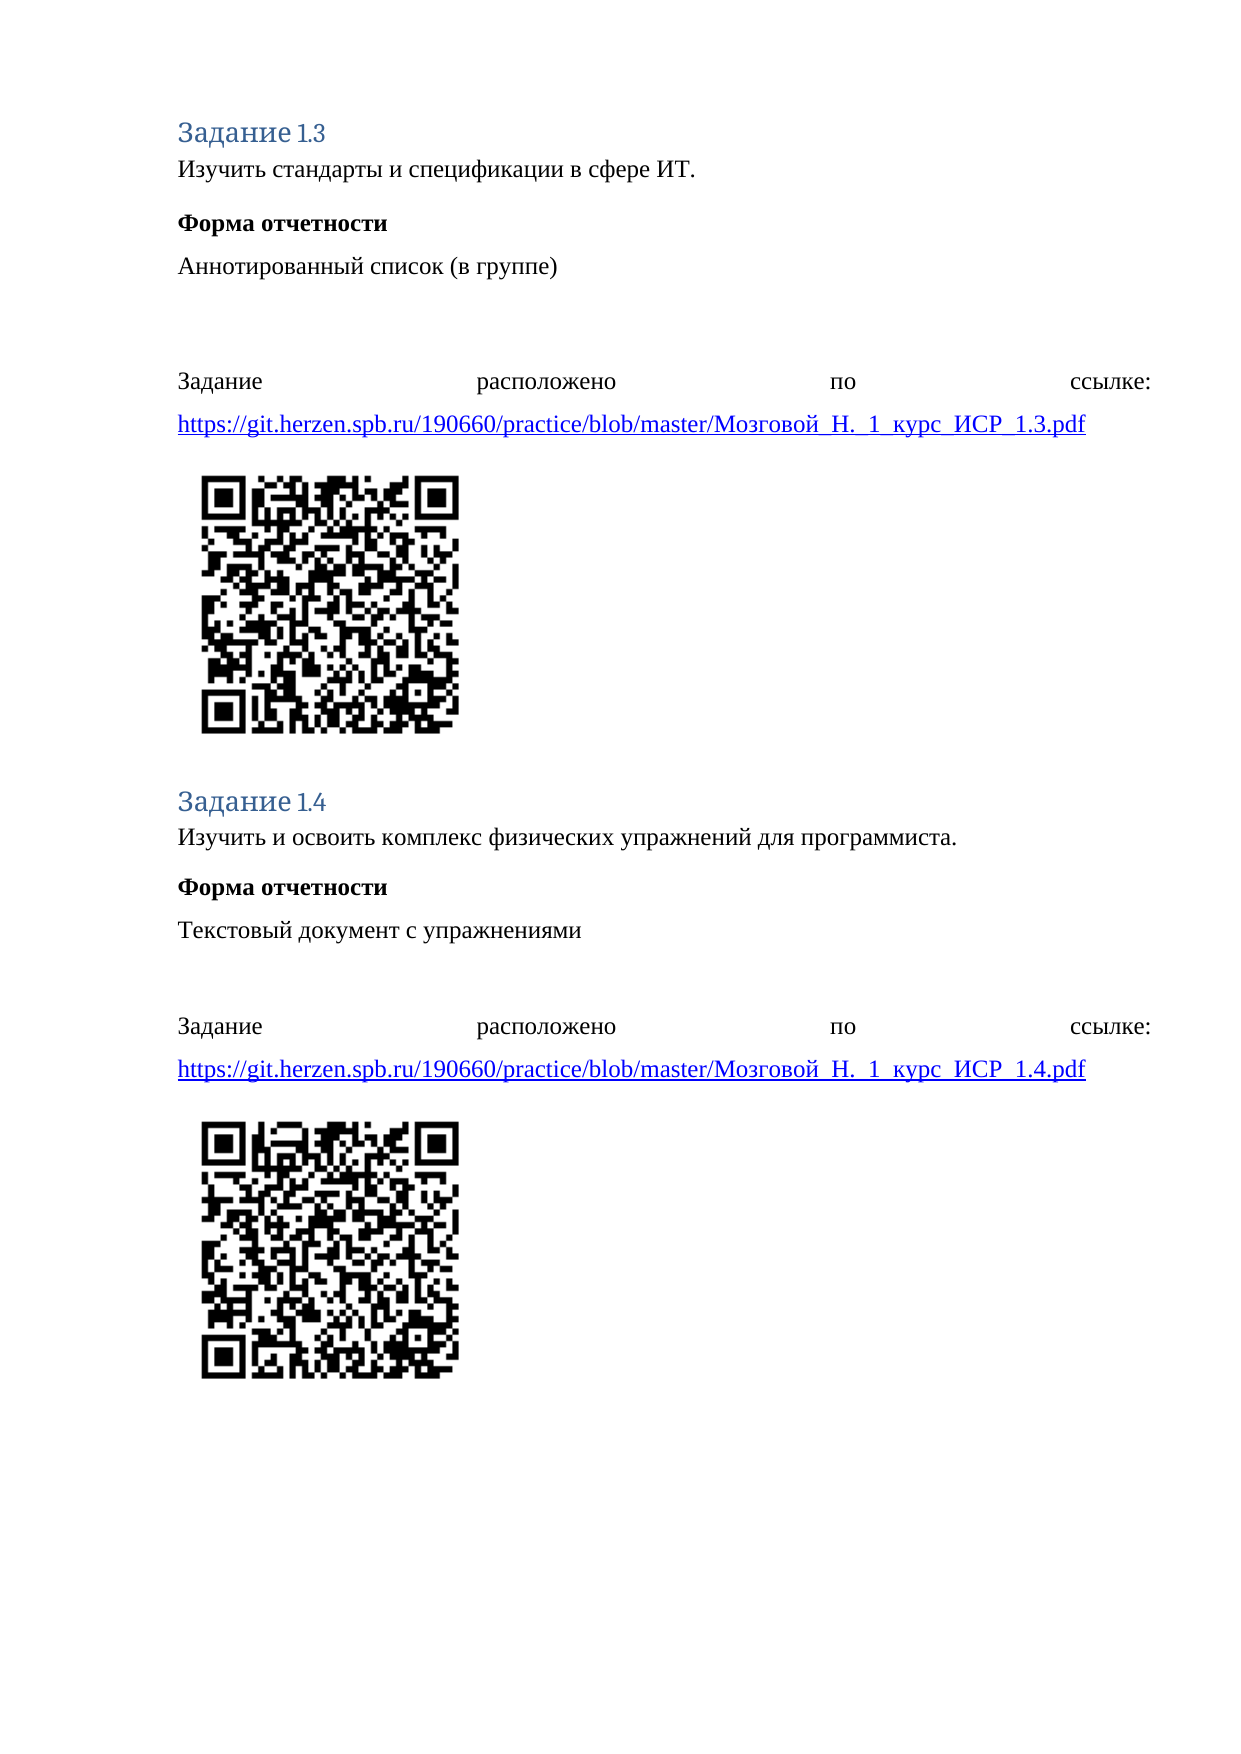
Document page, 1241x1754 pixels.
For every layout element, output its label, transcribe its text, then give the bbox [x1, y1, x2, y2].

text Изучить и освоить комплекс физических упражнений для программиста. [177, 822, 1152, 851]
text Форма отчетности [177, 872, 1152, 901]
text Аннотированный список (в группе) [177, 251, 1152, 279]
text Изучить стандарты и спецификации в сфере ИТ. [177, 154, 1152, 183]
subtitle Задание 1.4 [177, 787, 1152, 818]
text Задание расположено по ссылке: https://git.herzen.spb.ru/190660/practice/blob/master/Мозговой_Н._1_курс_ИСР_1.4.pdf [177, 1011, 1152, 1083]
picture [177, 452, 484, 759]
text Форма отчетности [177, 208, 1152, 236]
subtitle Задание 1.3 [177, 118, 1152, 149]
text Задание расположено по ссылке: https://git.herzen.spb.ru/190660/practice/blob/master/Мозговой_Н._1_курс_ИСР_1.3.pdf [177, 366, 1152, 438]
picture [177, 1097, 484, 1404]
text Текстовый документ с упражнениями [177, 915, 1152, 944]
